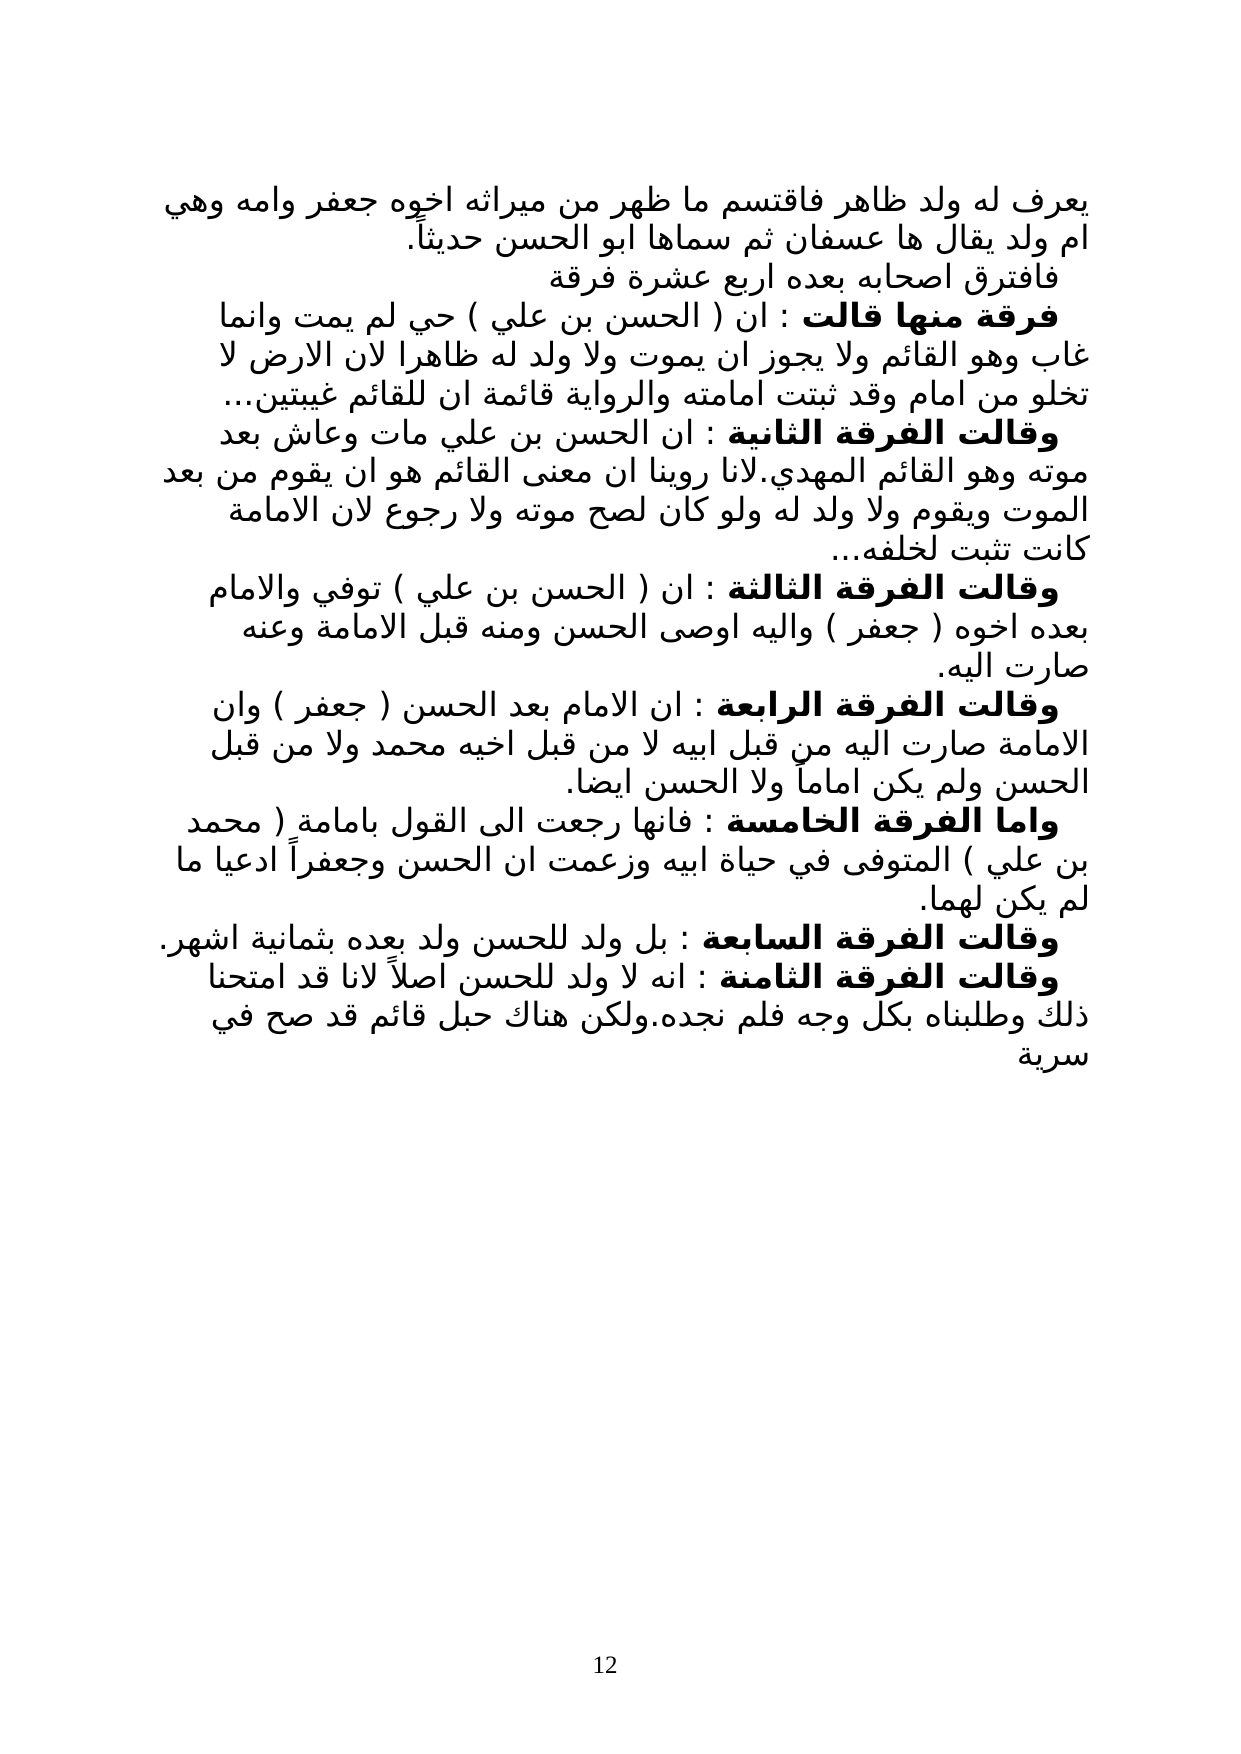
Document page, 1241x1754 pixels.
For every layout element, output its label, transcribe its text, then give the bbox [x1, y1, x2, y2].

text وقالت الفرقة الثانية : ان الحسن بن علي مات وعاش بعد موته وهو القائم المهدي.لانا روينا ان معنى القائم هو ان يقوم من بعد الموت ويقوم ولا ولد له ولو كان لصح موته ولا رجوع لان الامامة كانت تثبت لخلفه... [150, 413, 1090, 568]
text واما الفرقة الخامسة : فانها رجعت الى القول بامامة ( محمد بن علي ) المتوفى في حياة ابيه وزعمت ان الحسن وجعفراً ادعيا ما لم يكن لهما. [150, 802, 1090, 918]
text فافترق اصحابه بعده اربع عشرة فرقة [150, 258, 1090, 297]
text وقالت الفرقة الثالثة : ان ( الحسن بن علي ) توفي والامام بعده اخوه ( جعفر ) واليه اوصى الحسن ومنه قبل الامامة وعنه صارت اليه. [150, 568, 1090, 685]
text وقالت الفرقة السابعة : بل ولد للحسن ولد بعده بثمانية اشهر. [150, 918, 1090, 957]
text وقالت الفرقة الرابعة : ان الامام بعد الحسن ( جعفر ) وان الامامة صارت اليه من قبل ابيه لا من قبل اخيه محمد ولا من قبل الحسن ولم يكن اماماً ولا الحسن ايضا. [150, 685, 1090, 802]
text يعرف له ولد ظاهر فاقتسم ما ظهر من ميراثه اخوه جعفر وامه وهي ام ولد يقال ها عسفان ثم سماها ابو الحسن حديثاً. [150, 180, 1090, 258]
text وقالت الفرقة الثامنة : انه لا ولد للحسن اصلاً لانا قد امتحنا ذلك وطلبناه بكل وجه فلم نجده.ولكن هناك حبل قائم قد صح في سرية [150, 957, 1090, 1074]
text فرقة منها قالت : ان ( الحسن بن علي ) حي لم يمت وانما غاب وهو القائم ولا يجوز ان يموت ولا ولد له ظاهرا لان الارض لا تخلو من امام وقد ثبتت امامته والرواية قائمة ان للقائم غيبتين... [150, 297, 1090, 413]
